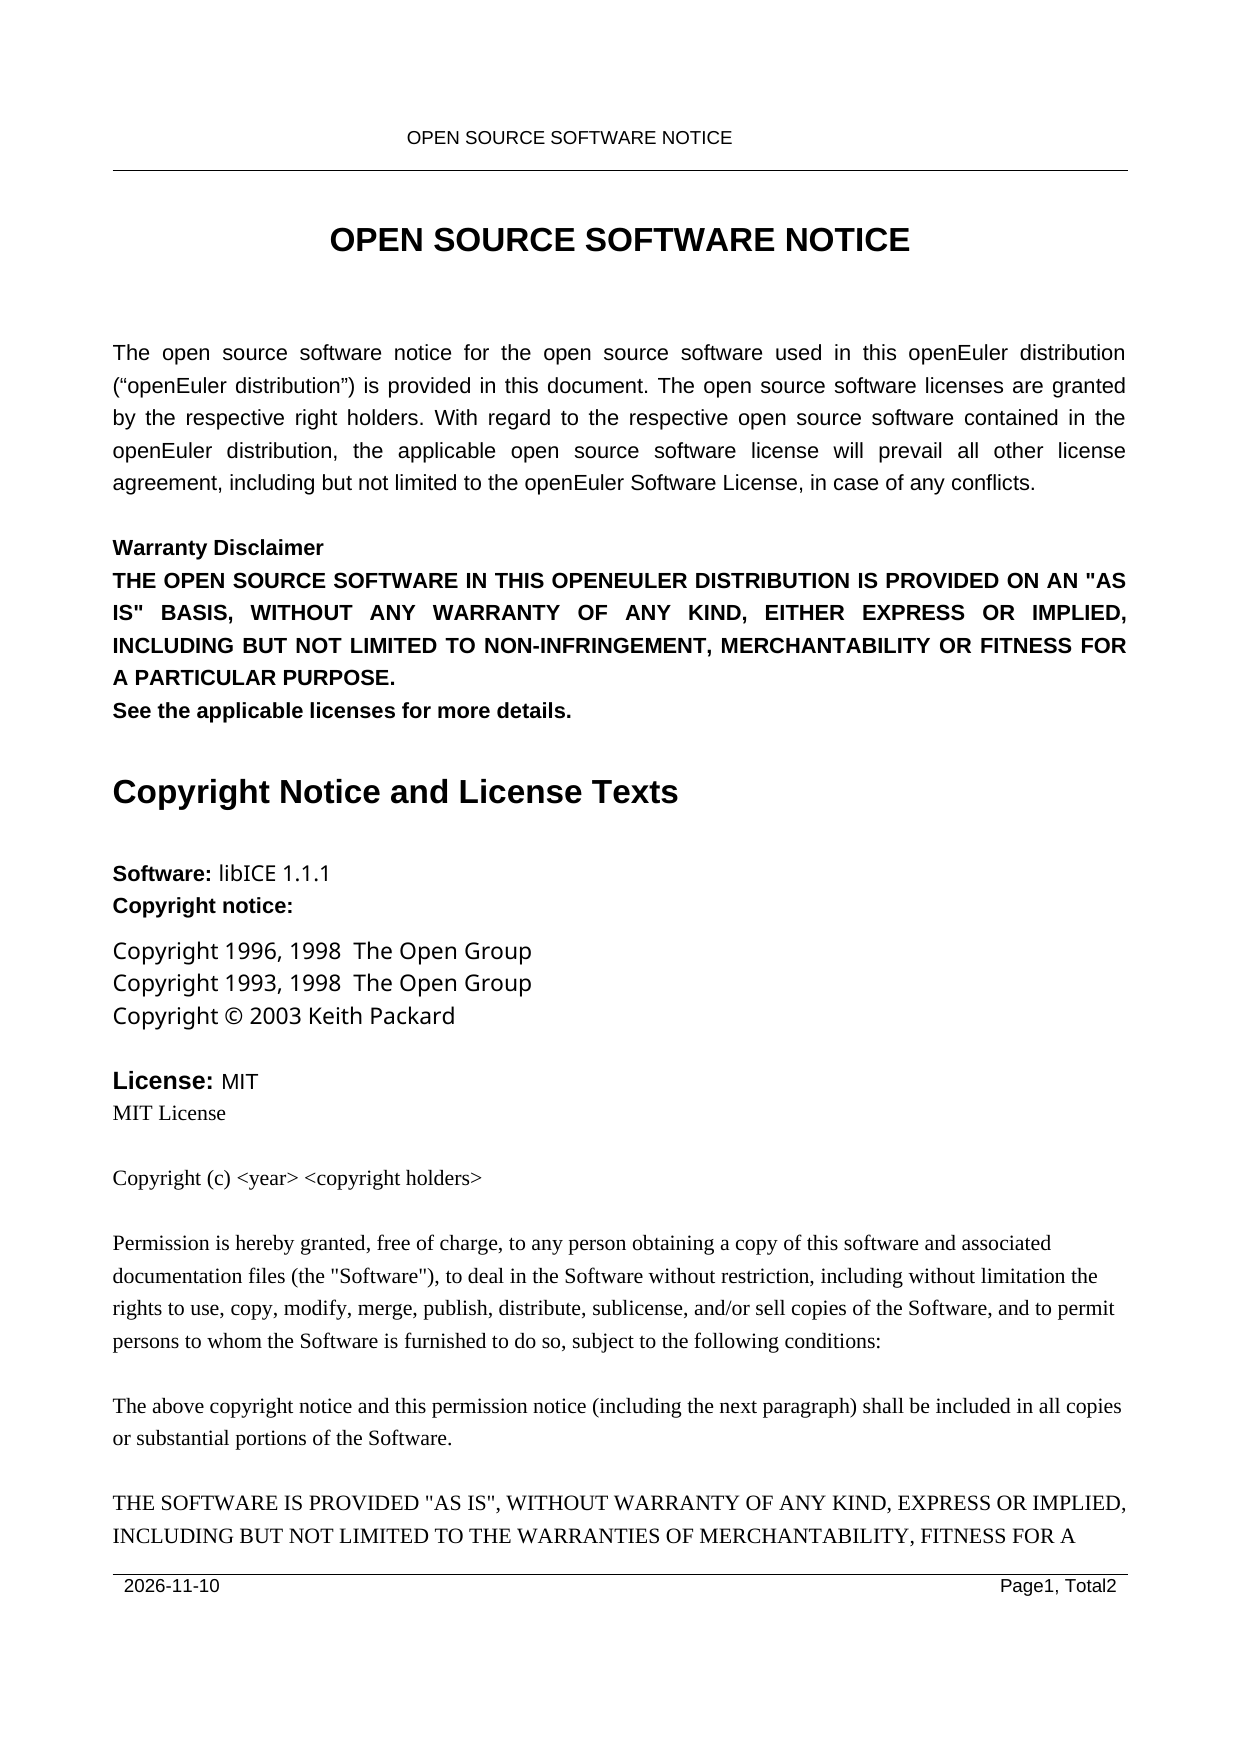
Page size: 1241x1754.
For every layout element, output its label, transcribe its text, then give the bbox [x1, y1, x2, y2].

text THE OPEN SOURCE SOFTWARE IN THIS OPENEULER DISTRIBUTION IS PROVIDED ON AN "AS IS" BASIS, WITHOUT ANY WARRANTY OF ANY KIND, EITHER EXPRESS OR IMPLIED, INCLUDING BUT NOT LIMITED TO NON-INFRINGEMENT, MERCHANTABILITY OR FITNESS FOR A PARTICULAR PURPOSE. See the applicable licenses for more details. [112, 564, 1128, 726]
text Warranty Disclaimer [112, 531, 1128, 564]
text License: MIT [112, 1064, 1128, 1096]
text Copyright notice: [112, 889, 1128, 921]
text Copyright Notice and License Texts [112, 759, 1128, 824]
title Software: libICE 1.1.1 [112, 856, 1128, 889]
text Copyright 1996, 1998 The Open Group Copyright 1993, 1998 The Open Group Copyright © 2003 Keith Packard [112, 934, 1128, 1064]
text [112, 1096, 1128, 1551]
text The open source software notice for the open source software used in this openEuler distribution (“openEuler distribution”) is provided in this document. The open source software licenses are granted by the respective right holders. With regard to the respective open source software contained in the openEuler distribution, the applicable open source software license will prevail all other license agreement, including but not limited to the openEuler Software License, in case of any conflicts. [112, 336, 1128, 499]
text OPEN SOURCE SOFTWARE NOTICE [112, 206, 1128, 271]
